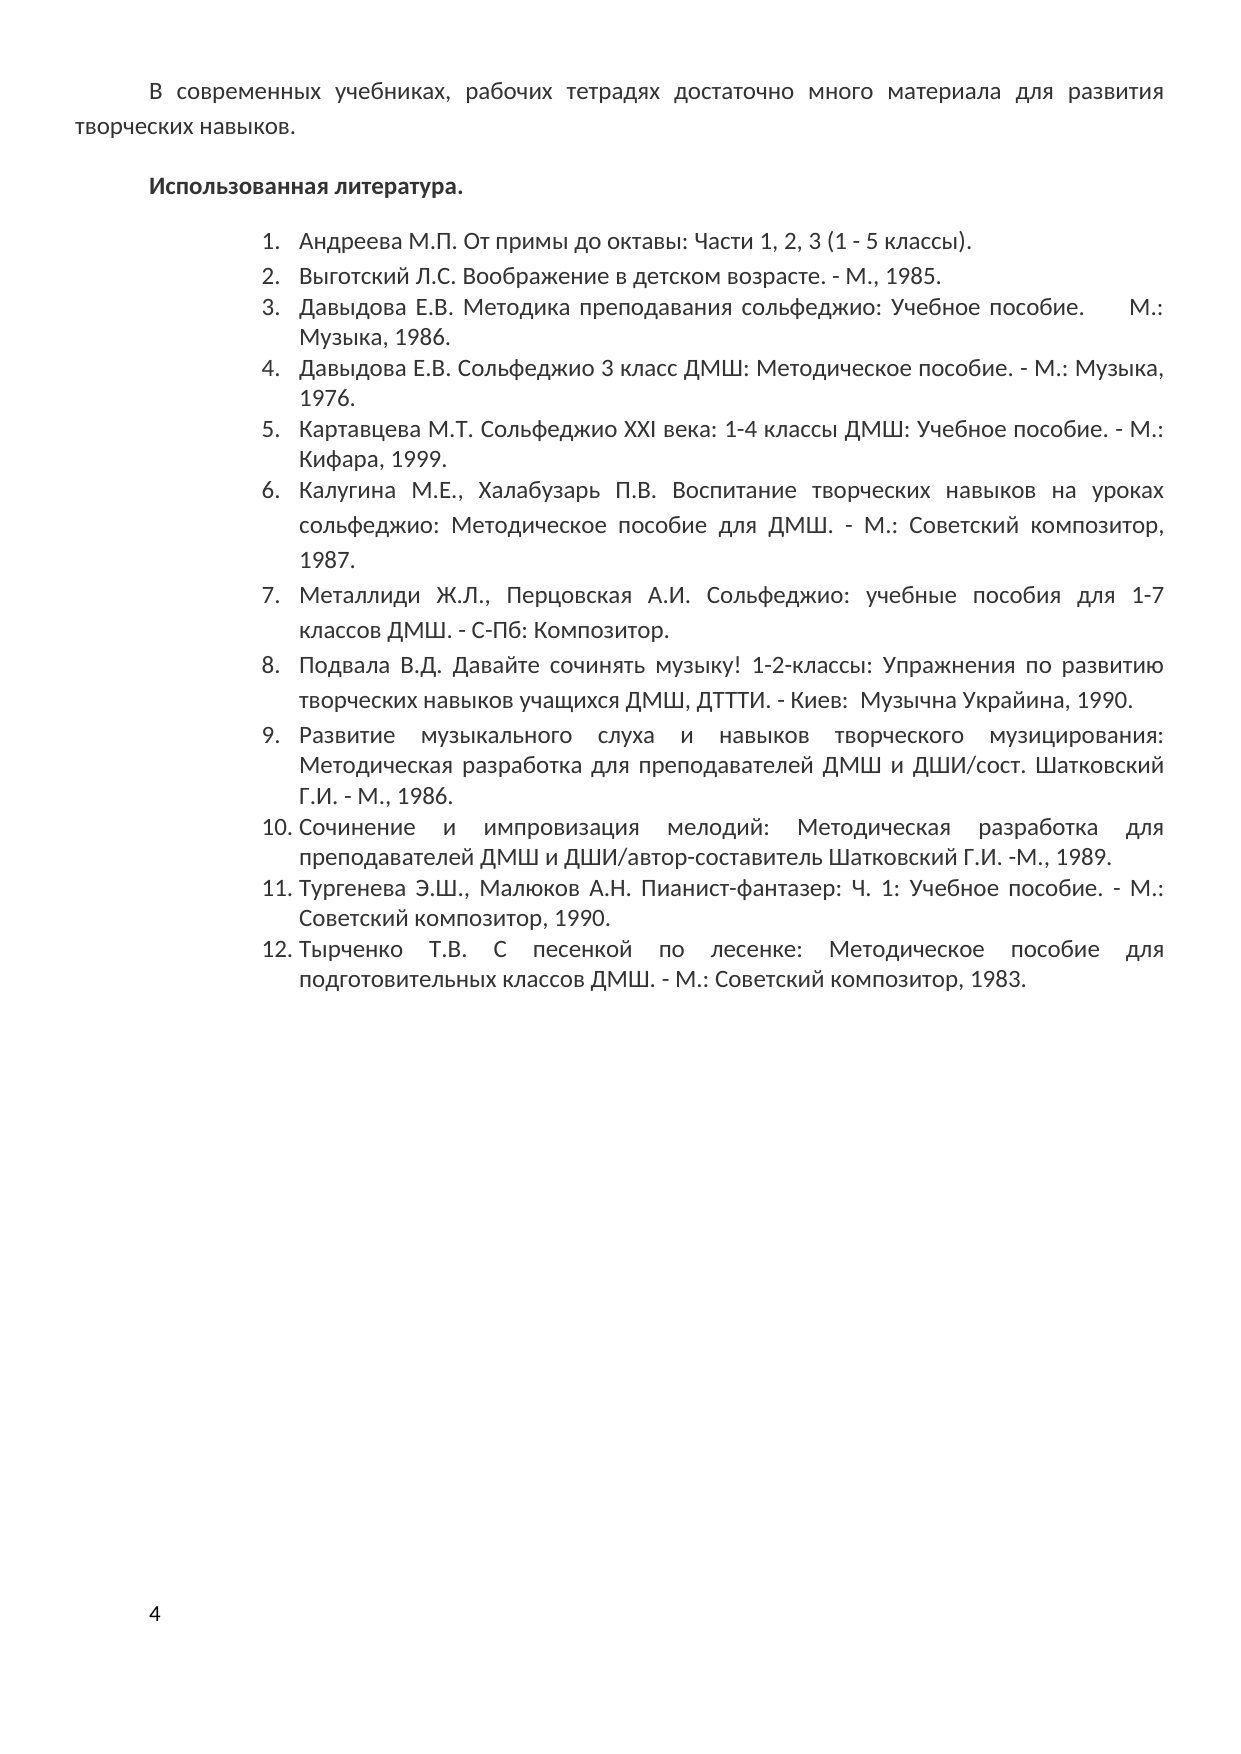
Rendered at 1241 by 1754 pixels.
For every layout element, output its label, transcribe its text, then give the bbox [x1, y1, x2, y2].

list Тырченко Т.В. С песенкой по лесенке: Методическое пособие для подготовительных классов ДМШ. - М.: Советский композитор, 1983. [261, 933, 1165, 994]
list Выготский Л.С. Воображение в детском возрасте. - М., 1985. [261, 261, 1165, 291]
list Подвала В.Д. Давайте сочинять музыку! 1-2-классы: Упражнения по развитию творческих навыков учащихся ДМШ, ДТТТИ. - Киев: Музычна Украйина, 1990. [261, 649, 1165, 715]
list Картавцева М.Т. Сольфеджио XXI века: 1-4 классы ДМШ: Учебное пособие. - М.: Кифара, 1999. [261, 413, 1165, 474]
list Давыдова Е.В. Методика преподавания сольфеджио: Учебное пособие. М.: Музыка, 1986. [261, 291, 1165, 352]
list Давыдова Е.В. Сольфеджио 3 класс ДМШ: Методическое пособие. - М.: Музыка, 1976. [261, 352, 1165, 413]
list Металлиди Ж.Л., Перцовская А.И. Сольфеджио: учебные пособия для 1-7 классов ДМШ. - С-Пб: Композитор. [261, 579, 1165, 645]
list Тургенева Э.Ш., Малюков А.Н. Пианист-фантазер: Ч. 1: Учебное пособие. - М.: Советский композитор, 1990. [261, 872, 1165, 933]
list Калугина М.Е., Халабузарь П.В. Воспитание творческих навыков на уроках сольфеджио: Методическое пособие для ДМШ. - М.: Советский композитор, 1987. [261, 474, 1165, 575]
list Сочинение и импровизация мелодий: Методическая разработка для преподавателей ДМШ и ДШИ/автор-составитель Шатковский Г.И. -М., 1989. [261, 811, 1165, 872]
text В современных учебниках, рабочих тетрадях достаточно много материала для развития творческих навыков. [75, 75, 1165, 141]
list Развитие музыкального слуха и навыков творческого музицирования: Методическая разработка для преподавателей ДМШ и ДШИ/сост. Шатковский Г.И. - М., 1986. [261, 719, 1165, 811]
list Андреева М.П. От примы до октавы: Части 1, 2, 3 (1 - 5 классы). [261, 226, 1165, 256]
text Использованная литература. [75, 170, 1165, 201]
